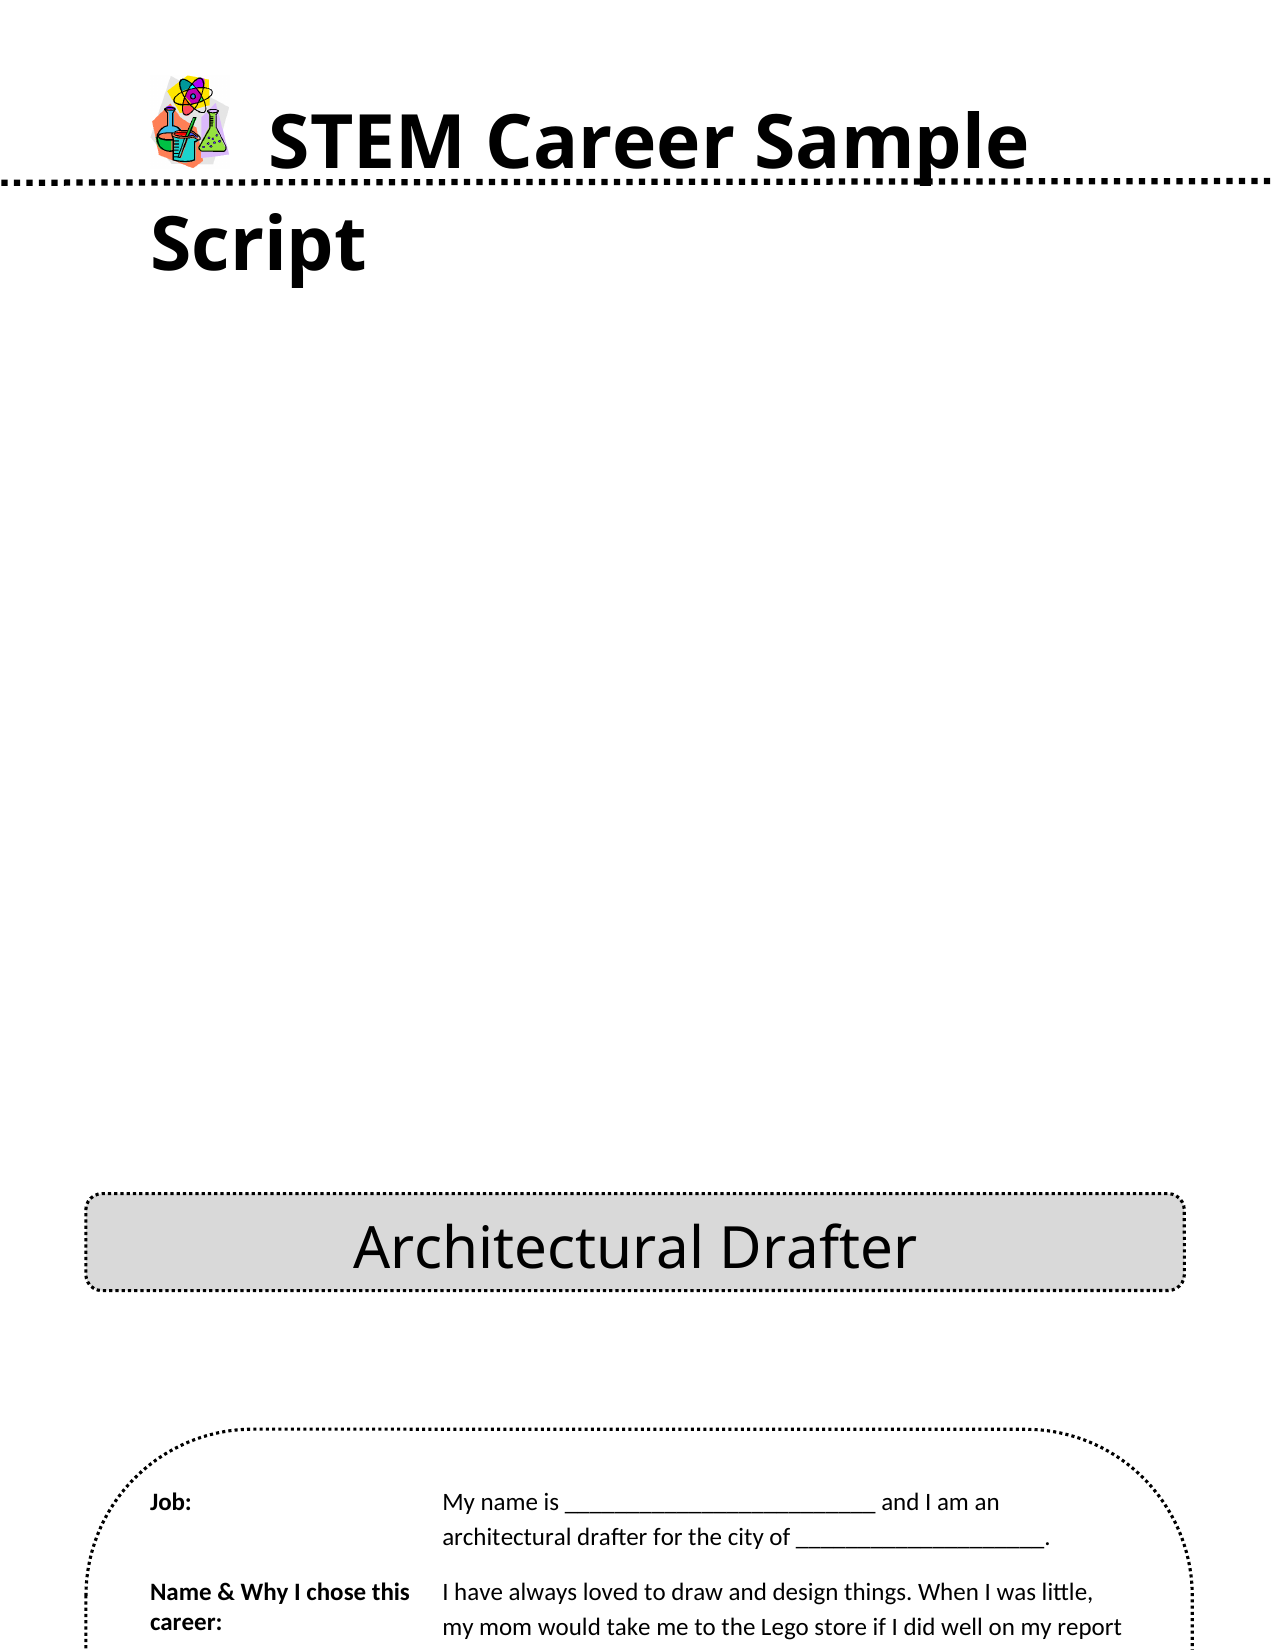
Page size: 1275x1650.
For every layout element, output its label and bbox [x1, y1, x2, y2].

picture [150, 75, 230, 169]
